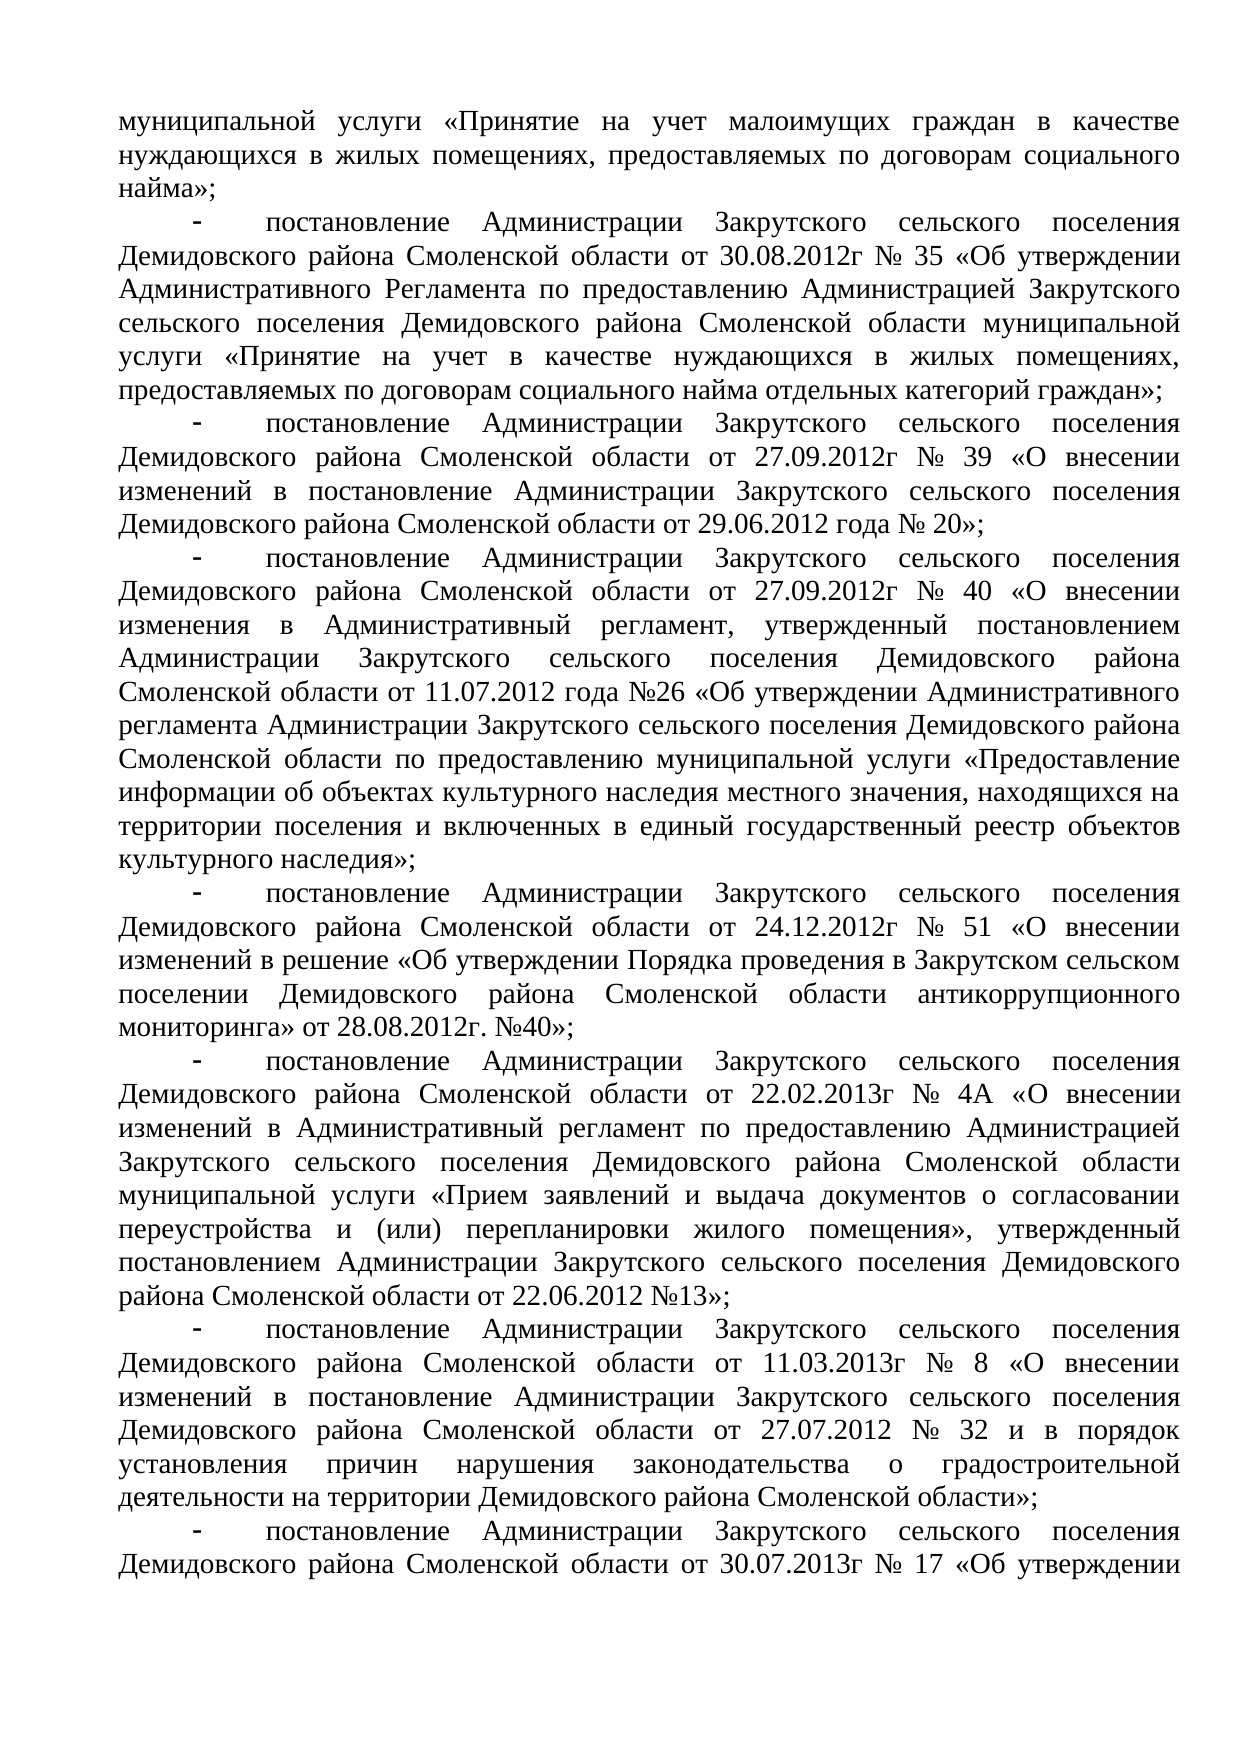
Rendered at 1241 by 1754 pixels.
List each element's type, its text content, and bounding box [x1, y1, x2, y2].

list постановление Администрации Закрутского сельского поселения Демидовского района Смоленской области от 11.03.2013г № 8 «О внесении изменений в постановление Администрации Закрутского сельского поселения Демидовского района Смоленской области от 27.07.2012 № 32 и в порядок установления причин нарушения законодательства о градостроительной деятельности на территории Демидовского района Смоленской области»; [118, 1311, 1181, 1513]
list постановление Администрации Закрутского сельского поселения Демидовского района Смоленской области от 27.09.2012г № 39 «О внесении изменений в постановление Администрации Закрутского сельского поселения Демидовского района Смоленской области от 29.06.2012 года № 20»; [118, 405, 1181, 540]
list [118, 1513, 1181, 1580]
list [118, 103, 1181, 204]
list постановление Администрации Закрутского сельского поселения Демидовского района Смоленской области от 27.09.2012г № 40 «О внесении изменения в Административный регламент, утвержденный постановлением Администрации Закрутского сельского поселения Демидовского района Смоленской области от 11.07.2012 года №26 «Об утверждении Административного регламента Администрации Закрутского сельского поселения Демидовского района Смоленской области по предоставлению муниципальной услуги «Предоставление информации об объектах культурного наследия местного значения, находящихся на территории поселения и включенных в единый государственный реестр объектов культурного наследия»; [118, 540, 1181, 875]
list постановление Администрации Закрутского сельского поселения Демидовского района Смоленской области от 24.12.2012г № 51 «О внесении изменений в решение «Об утверждении Порядка проведения в Закрутском сельском поселении Демидовского района Смоленской области антикоррупционного мониторинга» от 28.08.2012г. №40»; [118, 875, 1181, 1043]
list постановление Администрации Закрутского сельского поселения Демидовского района Смоленской области от 22.02.2013г № 4А «О внесении изменений в Административный регламент по предоставлению Администрацией Закрутского сельского поселения Демидовского района Смоленской области муниципальной услуги «Прием заявлений и выдача документов о согласовании переустройства и (или) перепланировки жилого помещения», утвержденный постановлением Администрации Закрутского сельского поселения Демидовского района Смоленской области от 22.06.2012 №13»; [118, 1043, 1181, 1311]
list постановление Администрации Закрутского сельского поселения Демидовского района Смоленской области от 30.08.2012г № 35 «Об утверждении Административного Регламента по предоставлению Администрацией Закрутского сельского поселения Демидовского района Смоленской области муниципальной услуги «Принятие на учет в качестве нуждающихся в жилых помещениях, предоставляемых по договорам социального найма отдельных категорий граждан»; [118, 204, 1181, 405]
